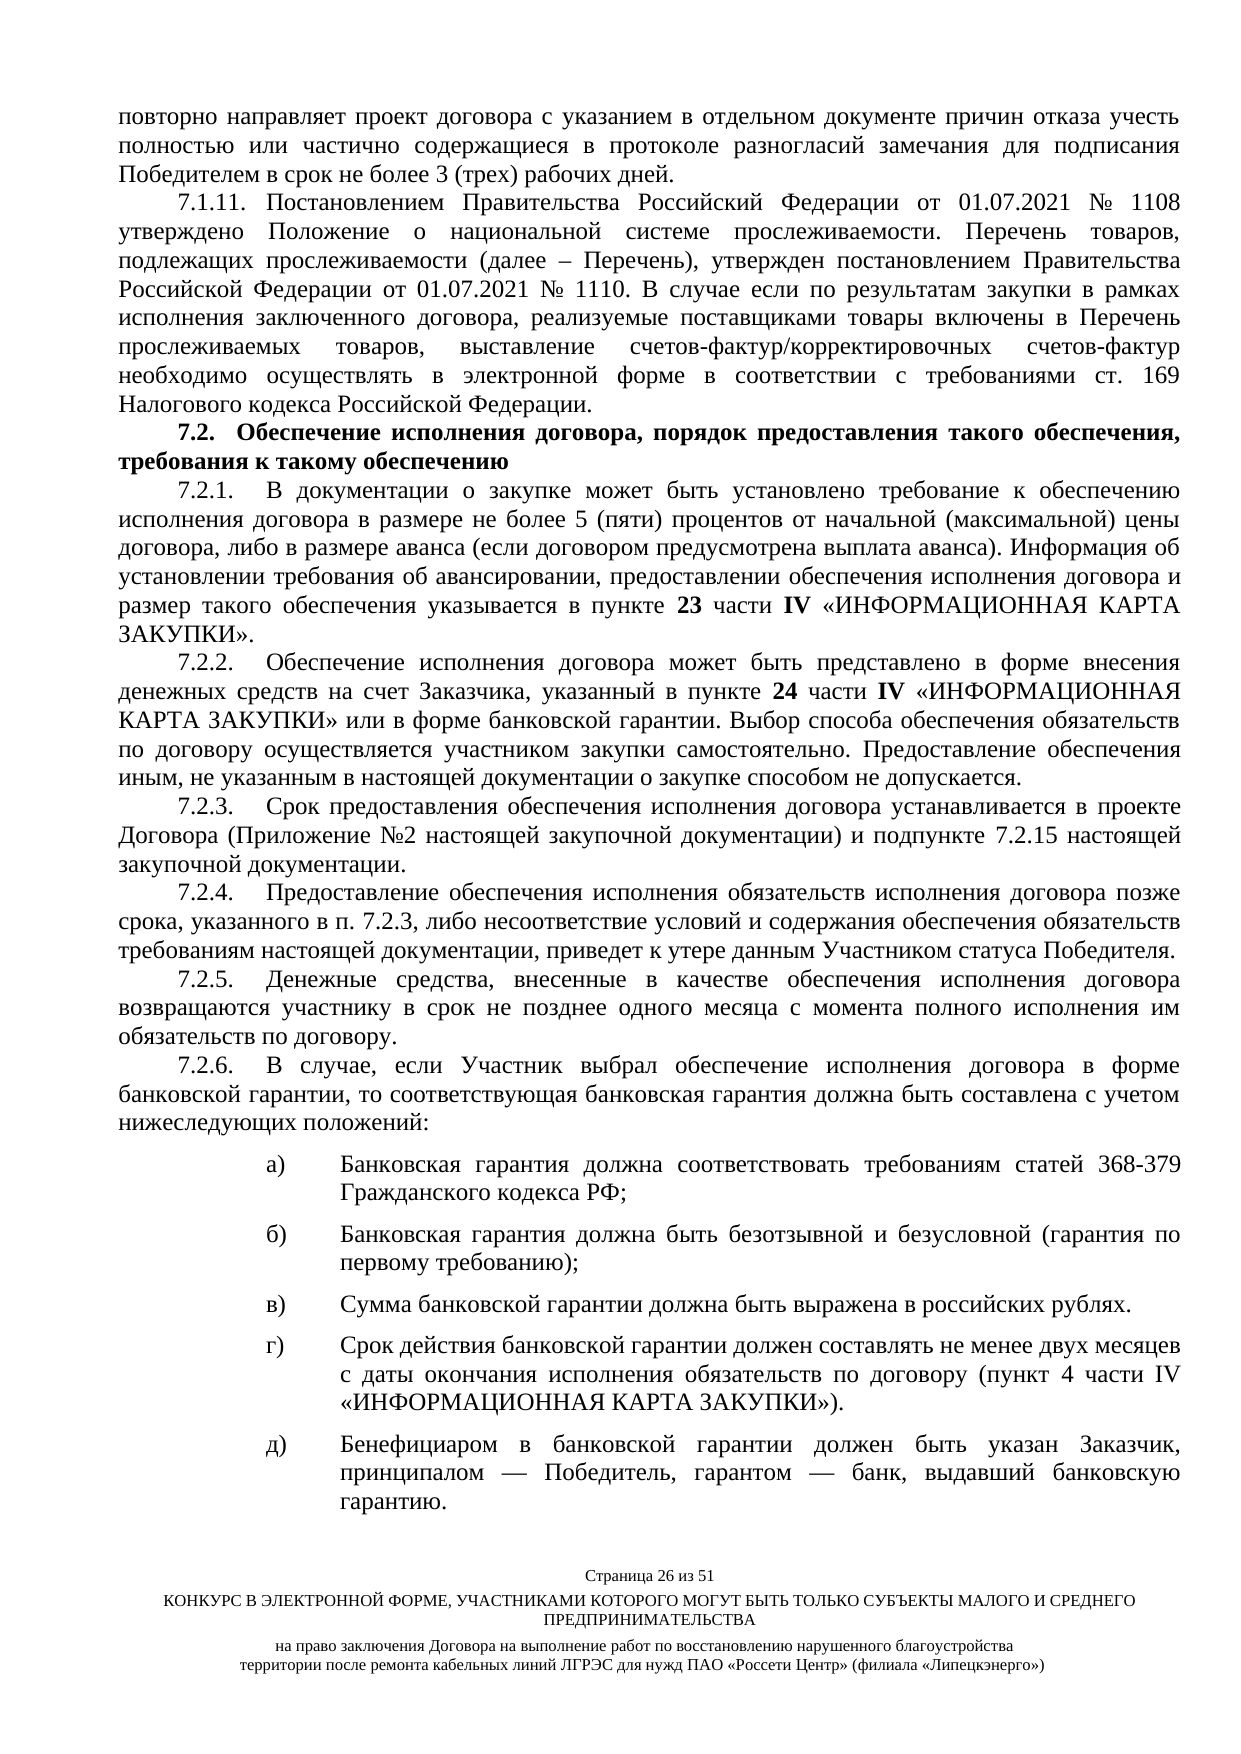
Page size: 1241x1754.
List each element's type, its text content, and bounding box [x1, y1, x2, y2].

subtitle В случае, если Участник выбрал обеспечение исполнения договора в форме банковской гарантии, то соответствующая банковская гарантия должна быть составлена с учетом нижеследующих положений: [118, 1050, 1181, 1136]
subtitle Обеспечение исполнения договора может быть представлено в форме внесения денежных средств на счет Заказчика, указанный в пункте 24 части IV «ИНФОРМАЦИОННАЯ КАРТА ЗАКУПКИ» или в форме банковской гарантии. Выбор способа обеспечения обязательств по договору осуществляется участником закупки самостоятельно. Предоставление обеспечения иным, не указанным в настоящей документации о закупке способом не допускается. [118, 647, 1181, 791]
list Банковская гарантия должна соответствовать требованиям статей 368-379 Гражданского кодекса РФ; [266, 1149, 1181, 1206]
subtitle Постановлением Правительства Российский Федерации от 01.07.2021 № 1108 утверждено Положение о национальной системе прослеживаемости. Перечень товаров, подлежащих прослеживаемости (далее – Перечень), утвержден постановлением Правительства Российской Федерации от 01.07.2021 № 1110. В случае если по результатам закупки в рамках исполнения заключенного договора, реализуемые поставщиками товары включены в Перечень прослеживаемых товаров, выставление счетов-фактур/корректировочных счетов-фактур необходимо осуществлять в электронной форме в соответствии с требованиями ст. 169 Налогового кодекса Российской Федерации. [118, 187, 1181, 417]
subtitle Денежные средства, внесенные в качестве обеспечения исполнения договора возвращаются участнику в срок не позднее одного месяца с момента полного исполнения им обязательств по договору. [118, 964, 1181, 1050]
list Срок действия банковской гарантии должен составлять не менее двух месяцев с даты окончания исполнения обязательств по договору (пункт 4 части IV «ИНФОРМАЦИОННАЯ КАРТА ЗАКУПКИ»). [266, 1330, 1181, 1416]
subtitle Срок предоставления обеспечения исполнения договора устанавливается в проекте Договора (Приложение №2 настоящей закупочной документации) и подпункте 7.2.15 настоящей закупочной документации. [118, 791, 1181, 877]
list Бенефициаром в банковской гарантии должен быть указан Заказчик, принципалом — Победитель, гарантом — банк, выдавший банковскую гарантию. [266, 1429, 1181, 1515]
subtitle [118, 101, 1181, 187]
subtitle В документации о закупке может быть установлено требование к обеспечению исполнения договора в размере не более 5 (пяти) процентов от начальной (максимальной) цены договора, либо в размере аванса (если договором предусмотрена выплата аванса). Информация об установлении требования об авансировании, предоставлении обеспечения исполнения договора и размер такого обеспечения указывается в пункте 23 части IV «ИНФОРМАЦИОННАЯ КАРТА ЗАКУПКИ». [118, 475, 1181, 647]
subtitle Предоставление обеспечения исполнения обязательств исполнения договора позже срока, указанного в п. 7.2.3, либо несоответствие условий и содержания обеспечения обязательств требованиям настоящей документации, приведет к утере данным Участником статуса Победителя. [118, 877, 1181, 964]
list Сумма банковской гарантии должна быть выражена в российских рублях. [266, 1289, 1181, 1317]
list Банковская гарантия должна быть безотзывной и безусловной (гарантия по первому требованию); [266, 1219, 1181, 1276]
subtitle Обеспечение исполнения договора, порядок предоставления такого обеспечения, требования к такому обеспечению [118, 417, 1181, 475]
